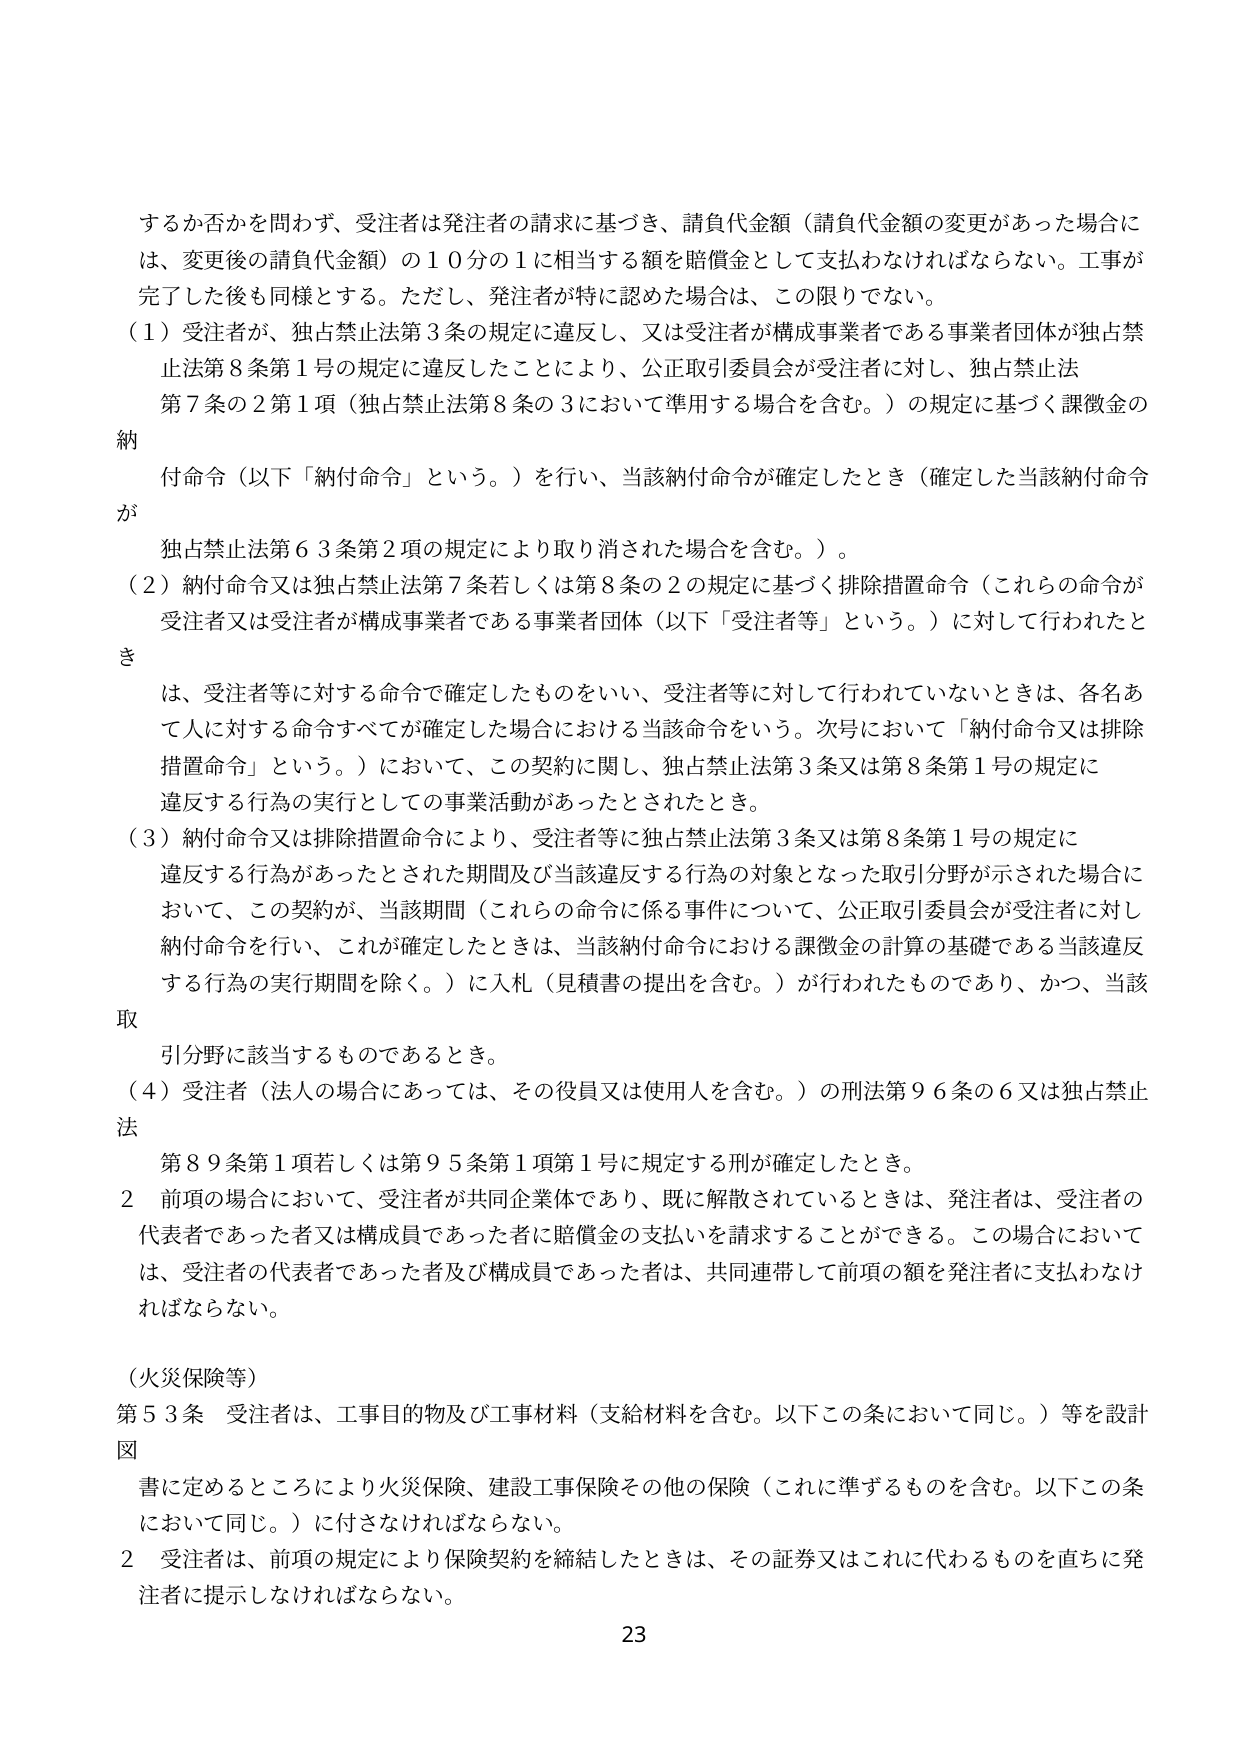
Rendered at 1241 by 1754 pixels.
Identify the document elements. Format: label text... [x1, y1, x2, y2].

text 措置命令」という。）において、この契約に関し、独占禁止法第３条又は第８条第１号の規定に [116, 749, 1152, 780]
text 第７条の２第１項（独占禁止法第８条の３において準用する場合を含む。）の規定に基づく課徴金の納 [116, 387, 1152, 455]
text は、変更後の請負代金額）の１０分の１に相当する額を賠償金として支払わなければならない。工事が [116, 243, 1152, 274]
text て人に対する命令すべてが確定した場合における当該命令をいう。次号において「納付命令又は排除 [116, 713, 1152, 744]
text 違反する行為の実行としての事業活動があったとされたとき。 [116, 785, 1152, 816]
text （４）受注者（法人の場合にあっては、その役員又は使用人を含む。）の刑法第９６条の６又は独占禁止法 [116, 1074, 1152, 1142]
text ２ 受注者は、前項の規定により保険契約を締結したときは、その証券又はこれに代わるものを直ちに発 [116, 1542, 1152, 1573]
text （３）納付命令又は排除措置命令により、受注者等に独占禁止法第３条又は第８条第１号の規定に [116, 821, 1152, 853]
text 書に定めるところにより火災保険、建設工事保険その他の保険（これに準ずるものを含む。以下この条 [116, 1470, 1152, 1501]
text 第８９条第１項若しくは第９５条第１項第１号に規定する刑が確定したとき。 [116, 1146, 1152, 1178]
text 納付命令を行い、これが確定したときは、当該納付命令における課徴金の計算の基礎である当該違反 [116, 929, 1152, 961]
text 付命令（以下「納付命令」という。）を行い、当該納付命令が確定したとき（確定した当該納付命令が [116, 460, 1152, 527]
text 違反する行為があったとされた期間及び当該違反する行為の対象となった取引分野が示された場合に [116, 857, 1152, 889]
text する行為の実行期間を除く。）に入札（見積書の提出を含む。）が行われたものであり、かつ、当該取 [116, 966, 1152, 1033]
text 第５３条 受注者は、工事目的物及び工事材料（支給材料を含む。以下この条において同じ。）等を設計図 [116, 1397, 1152, 1465]
text 代表者であった者又は構成員であった者に賠償金の支払いを請求することができる。この場合において [116, 1219, 1152, 1250]
text 注者に提示しなければならない。 [116, 1578, 1152, 1610]
text ればならない。 [116, 1291, 1152, 1322]
text するか否かを問わず、受注者は発注者の請求に基づき、請負代金額（請負代金額の変更があった場合に [116, 207, 1152, 238]
text （火災保険等） [116, 1361, 1152, 1393]
text において同じ。）に付さなければならない。 [116, 1506, 1152, 1537]
text 完了した後も同様とする。ただし、発注者が特に認めた場合は、この限りでない。 [116, 279, 1152, 310]
text （２）納付命令又は独占禁止法第７条若しくは第８条の２の規定に基づく排除措置命令（これらの命令が [116, 568, 1152, 599]
text は、受注者等に対する命令で確定したものをいい、受注者等に対して行われていないときは、各名あ [116, 677, 1152, 708]
text （１）受注者が、独占禁止法第３条の規定に違反し、又は受注者が構成事業者である事業者団体が独占禁 [116, 315, 1152, 347]
text 引分野に該当するものであるとき。 [116, 1038, 1152, 1069]
text 独占禁止法第６３条第２項の規定により取り消された場合を含む。）。 [116, 532, 1152, 563]
text おいて、この契約が、当該期間（これらの命令に係る事件について、公正取引委員会が受注者に対し [116, 893, 1152, 925]
text 止法第８条第１号の規定に違反したことにより、公正取引委員会が受注者に対し、独占禁止法 [116, 351, 1152, 383]
text は、受注者の代表者であった者及び構成員であった者は、共同連帯して前項の額を発注者に支払わなけ [116, 1255, 1152, 1286]
text ２ 前項の場合において、受注者が共同企業体であり、既に解散されているときは、発注者は、受注者の [116, 1183, 1152, 1214]
text 受注者又は受注者が構成事業者である事業者団体（以下「受注者等」という。）に対して行われたとき [116, 604, 1152, 672]
